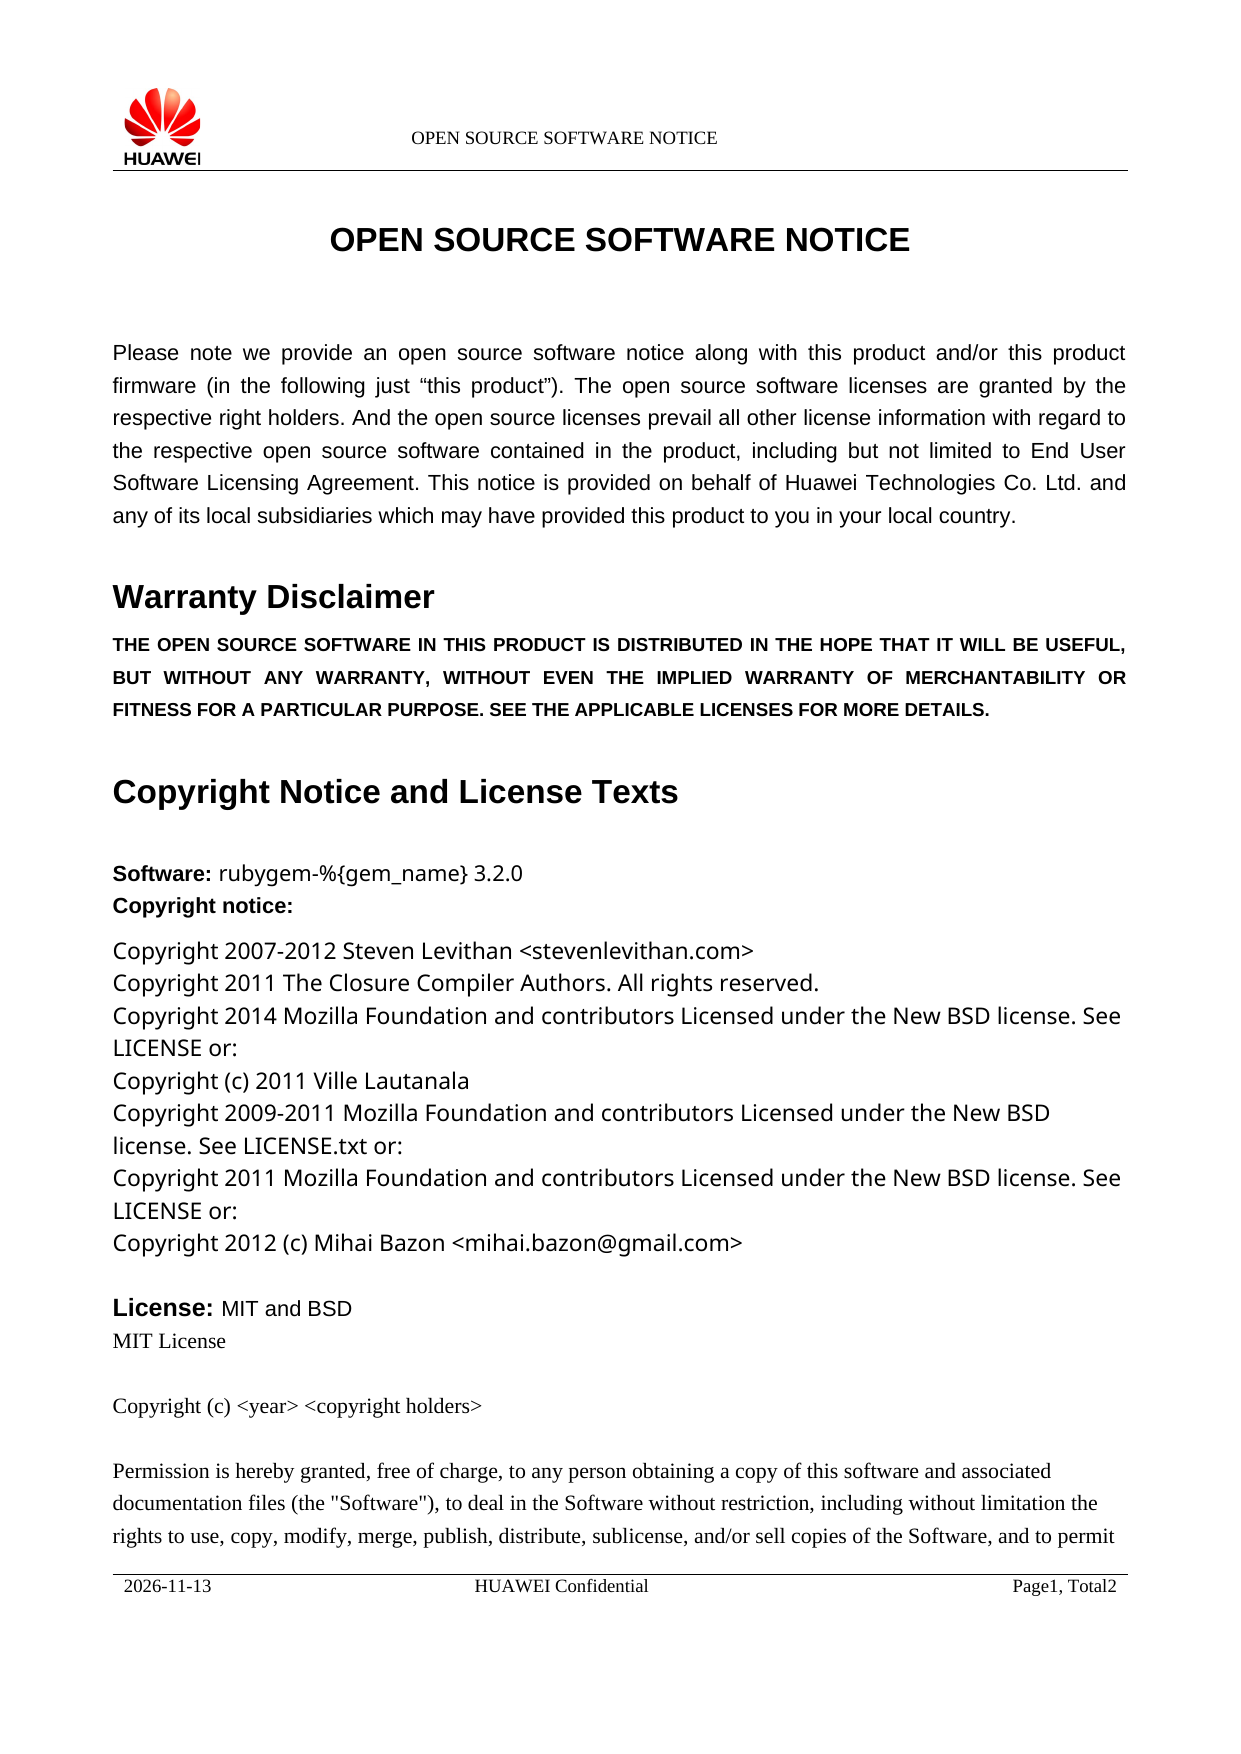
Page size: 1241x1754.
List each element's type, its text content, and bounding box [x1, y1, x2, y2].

picture [124, 88, 201, 165]
text Please note we provide an open source software notice along with this product and/or this product firmware (in the following just “this product”). The open source software licenses are granted by the respective right holders. And the open source licenses prevail all other license information with regard to the respective open source software contained in the product, including but not limited to End User Software Licensing Agreement. This notice is provided on behalf of Huawei Technologies Co. Ltd. and any of its local subsidiaries which may have provided this product to you in your local country. [112, 336, 1128, 531]
text OPEN SOURCE SOFTWARE NOTICE [112, 206, 1128, 271]
title Software: rubygem-%{gem_name} 3.2.0 [112, 856, 1128, 889]
text The open source software in this product is distributed in the hope that it will be useful, but WITHOUT ANY WARRANTY, without even the implied warranty of MERCHANTABILITY or FITNESS FOR A PARTICULAR PURPOSE. See the applicable licenses for more details. [112, 629, 1128, 726]
text Copyright Notice and License Texts [112, 759, 1128, 824]
text Warranty Disclaimer [112, 564, 1128, 629]
text Copyright 2007-2012 Steven Levithan <stevenlevithan.com> Copyright 2011 The Closure Compiler Authors. All rights reserved. Copyright 2014 Mozilla Foundation and contributors Licensed under the New BSD license. See LICENSE or: Copyright (c) 2011 Ville Lautanala Copyright 2009-2011 Mozilla Foundation and contributors Licensed under the New BSD license. See LICENSE.txt or: Copyright 2011 Mozilla Foundation and contributors Licensed under the New BSD license. See LICENSE or: Copyright 2012 (c) Mihai Bazon <mihai.bazon@gmail.com> [112, 934, 1128, 1291]
text License: MIT and BSD [112, 1291, 1128, 1324]
text Copyright notice: [112, 889, 1128, 921]
